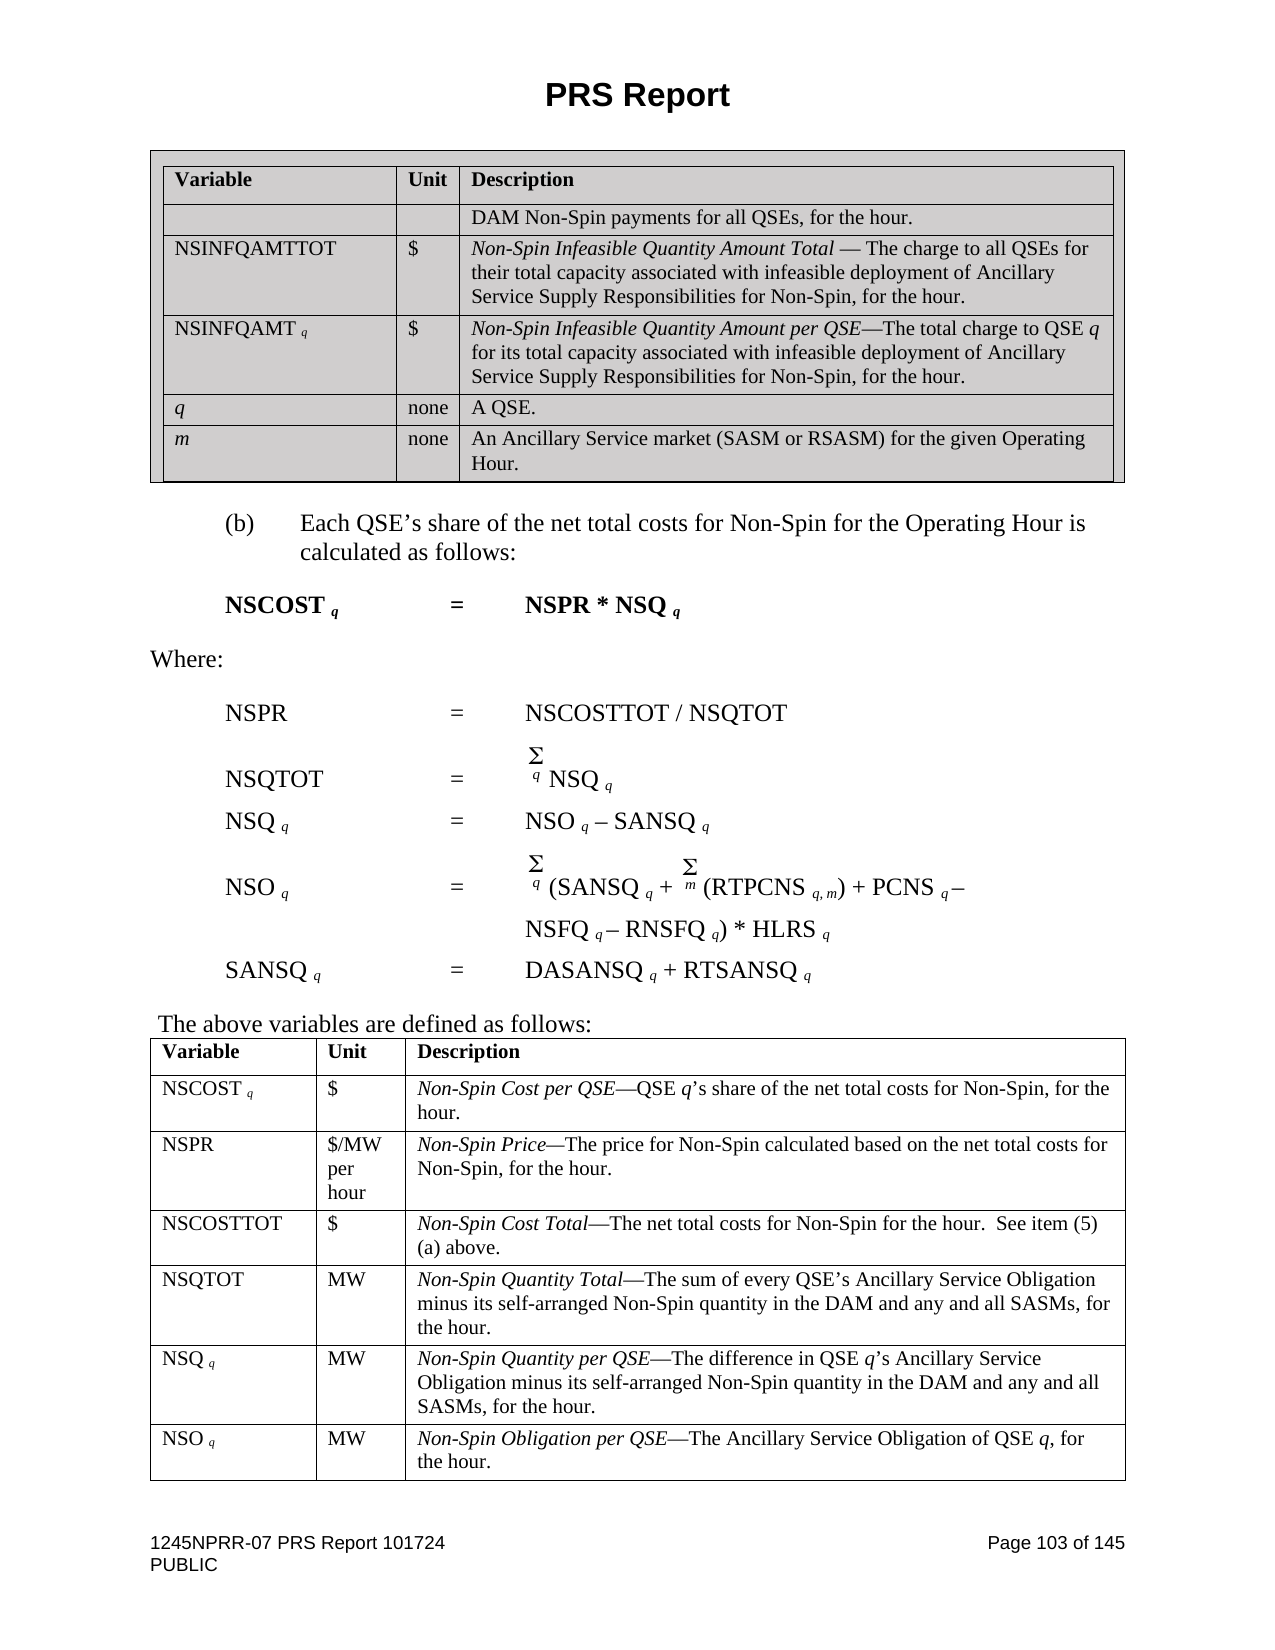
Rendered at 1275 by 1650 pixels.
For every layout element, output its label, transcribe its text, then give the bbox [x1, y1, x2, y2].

table_cell $ [317, 1076, 405, 1131]
table_cell MW [317, 1425, 405, 1480]
text NSPR = NSCOSTTOT / NSQTOT [225, 698, 1125, 727]
text Where: [150, 644, 1125, 673]
table_cell $/MW per hour [317, 1132, 405, 1210]
table_header Description [406, 1039, 1125, 1075]
text NSO q = (SANSQ q + (RTPCNS q, m) + PCNS q – [225, 847, 1125, 901]
table_cell MW [317, 1266, 405, 1345]
table_header Unit [317, 1039, 405, 1075]
table_cell Non-Spin Quantity per QSE—The difference in QSE q’s Ancillary Service Obligation minus its self-arranged Non-Spin quantity in the DAM and any and all SASMs, for the hour. [406, 1346, 1125, 1424]
table_cell Non-Spin Cost per QSE—QSE q’s share of the net total costs for Non-Spin, for the hour. [406, 1076, 1125, 1131]
table_cell Non-Spin Price—The price for Non-Spin calculated based on the net total costs for Non-Spin, for the hour. [406, 1132, 1125, 1210]
text (b) Each QSE’s share of the net total costs for Non-Spin for the Operating Hour is calculated as follows: [225, 508, 1125, 565]
text The above variables are defined as follows: [158, 1009, 1125, 1037]
text NSQ q = NSO q – SANSQ q [225, 806, 1125, 834]
table_cell NSPR [151, 1132, 316, 1210]
text NSFQ q – RNSFQ q) * HLRS q [450, 914, 1125, 942]
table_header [151, 151, 1124, 482]
table_cell NSQ q [151, 1346, 316, 1424]
table_cell Non-Spin Obligation per QSE—The Ancillary Service Obligation of QSE q, for the hour. [406, 1425, 1125, 1480]
text NSCOST q = NSPR * NSQ q [225, 590, 1125, 619]
table_cell $ [317, 1211, 405, 1265]
table_cell NSCOST q [151, 1076, 316, 1131]
table_cell Non-Spin Quantity Total—The sum of every QSE’s Ancillary Service Obligation minus its self-arranged Non-Spin quantity in the DAM and any and all SASMs, for the hour. [406, 1266, 1125, 1345]
table_cell MW [317, 1346, 405, 1424]
table_cell Non-Spin Cost Total—The net total costs for Non-Spin for the hour. See item (5)(a) above. [406, 1211, 1125, 1265]
text NSQTOT = NSQ q [225, 739, 1125, 793]
text SANSQ q = DASANSQ q + RTSANSQ q [225, 955, 1125, 984]
table_cell NSCOSTTOT [151, 1211, 316, 1265]
table_cell NSO q [151, 1425, 316, 1480]
table_header Variable [151, 1039, 316, 1075]
table_cell NSQTOT [151, 1266, 316, 1345]
